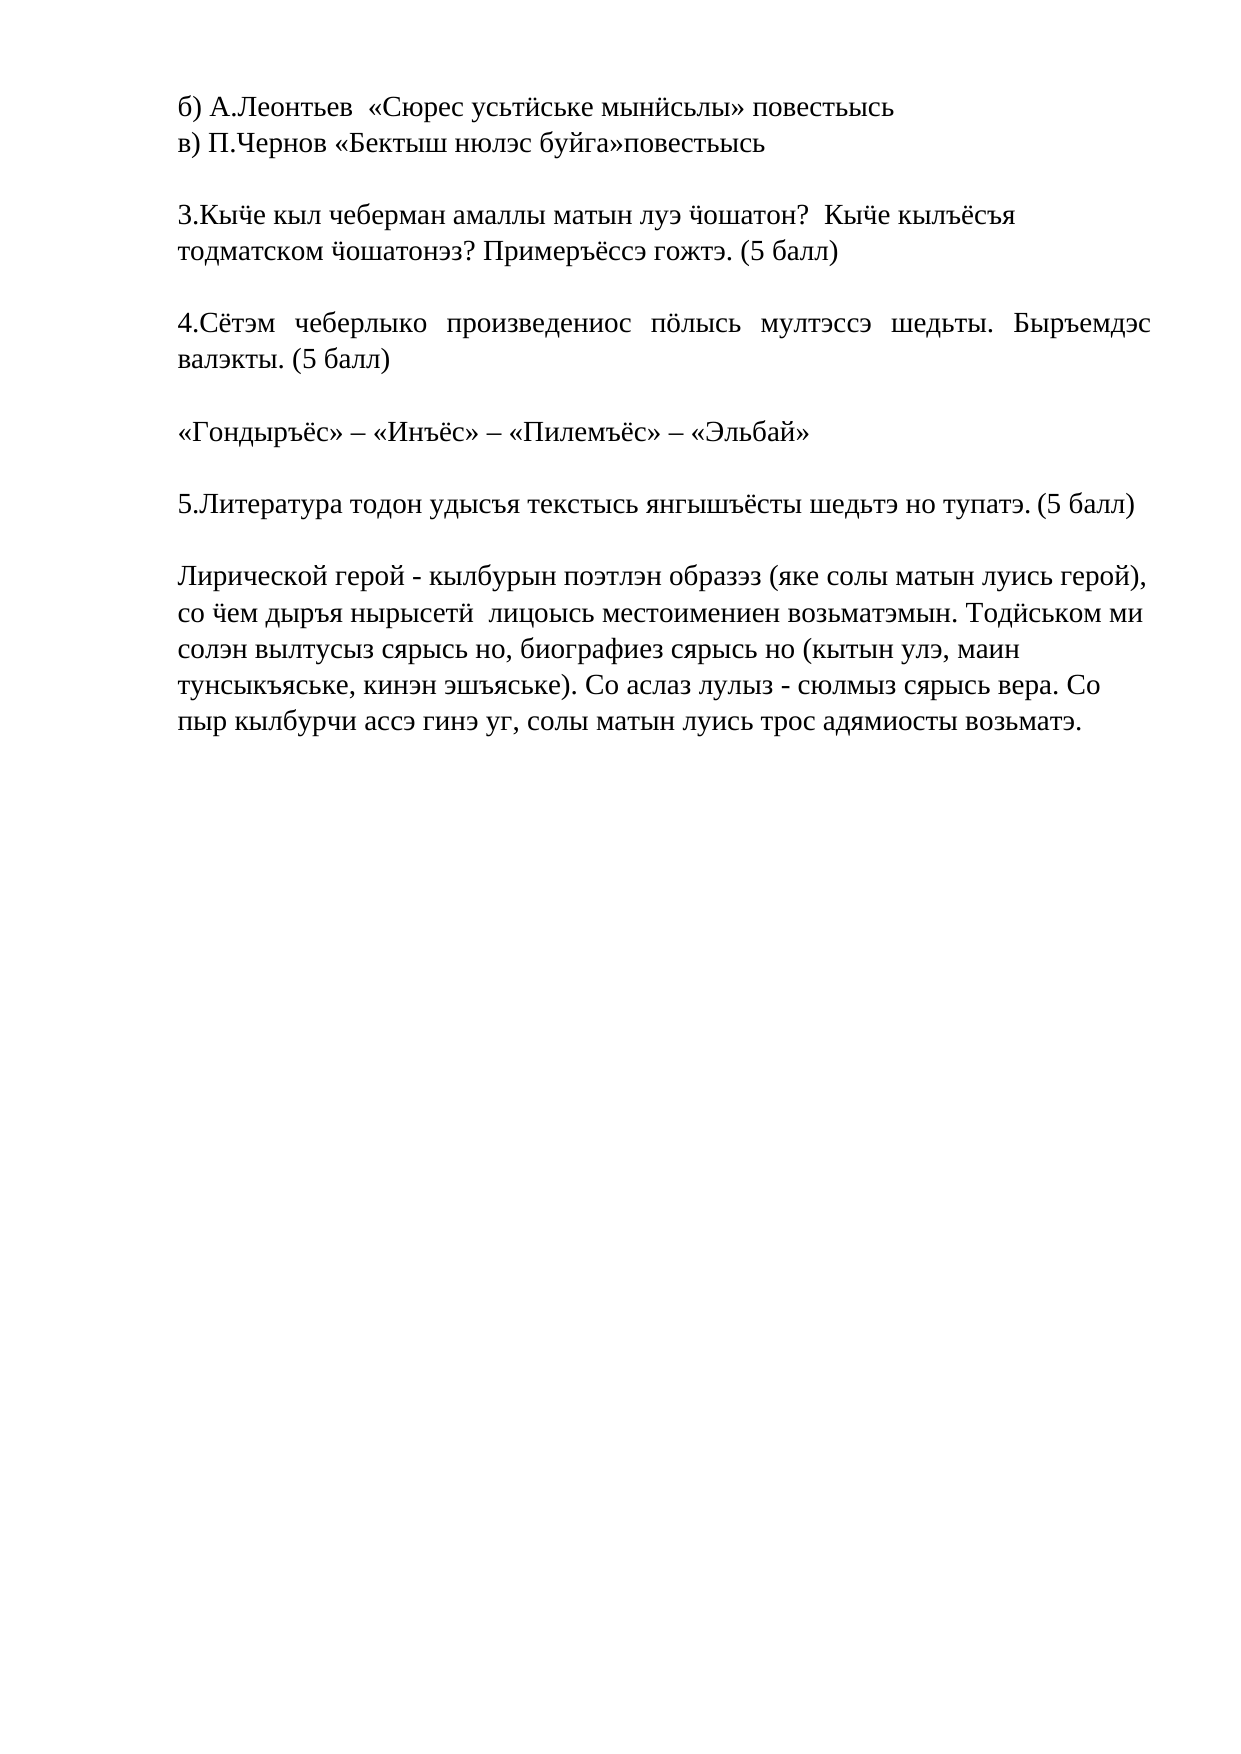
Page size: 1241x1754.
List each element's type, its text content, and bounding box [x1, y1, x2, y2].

text 5.Литература тодон удысъя текстысь янгышъёсты шедьтэ но тупатэ. (5 балл) [177, 486, 1152, 520]
text в) П.Чернов «Бектыш нюлэс буйга»повестьысь [177, 125, 1152, 158]
text б) А.Леонтьев «Сюрес усьтӥське мынӥсьлы» повестьысь [177, 89, 1152, 122]
text 3.Кыӵе кыл чеберман амаллы матын луэ ӵошатон? Кыӵе кылъёсъя тодматском ӵошатонэз? Примеръёссэ гожтэ. (5 балл) [177, 197, 1152, 267]
text Лирической герой - кылбурын поэтлэн образэз (яке солы матын луись герой), со ӵем дыръя нырысетӥ лицоысь местоимениен возьматэмын. Тодӥськом ми солэн вылтусыз сярысь но, биографиез сярысь но (кытын улэ, маин тунсыкъяське, кинэн эшъяське). Со аслаз лулыз - сюлмыз сярысь вера. Со пыр кылбурчи ассэ гинэ уг, солы матын луись трос адямиосты возьматэ. [177, 558, 1152, 737]
text 4.Сётэм чеберлыко произведениос пӧлысь мултэссэ шедьты. Быръемдэс валэкты. (5 балл) [177, 306, 1152, 375]
text «Гондыръёс» – «Инъёс» – «Пилемъёс» – «Эльбай» [177, 414, 1152, 447]
